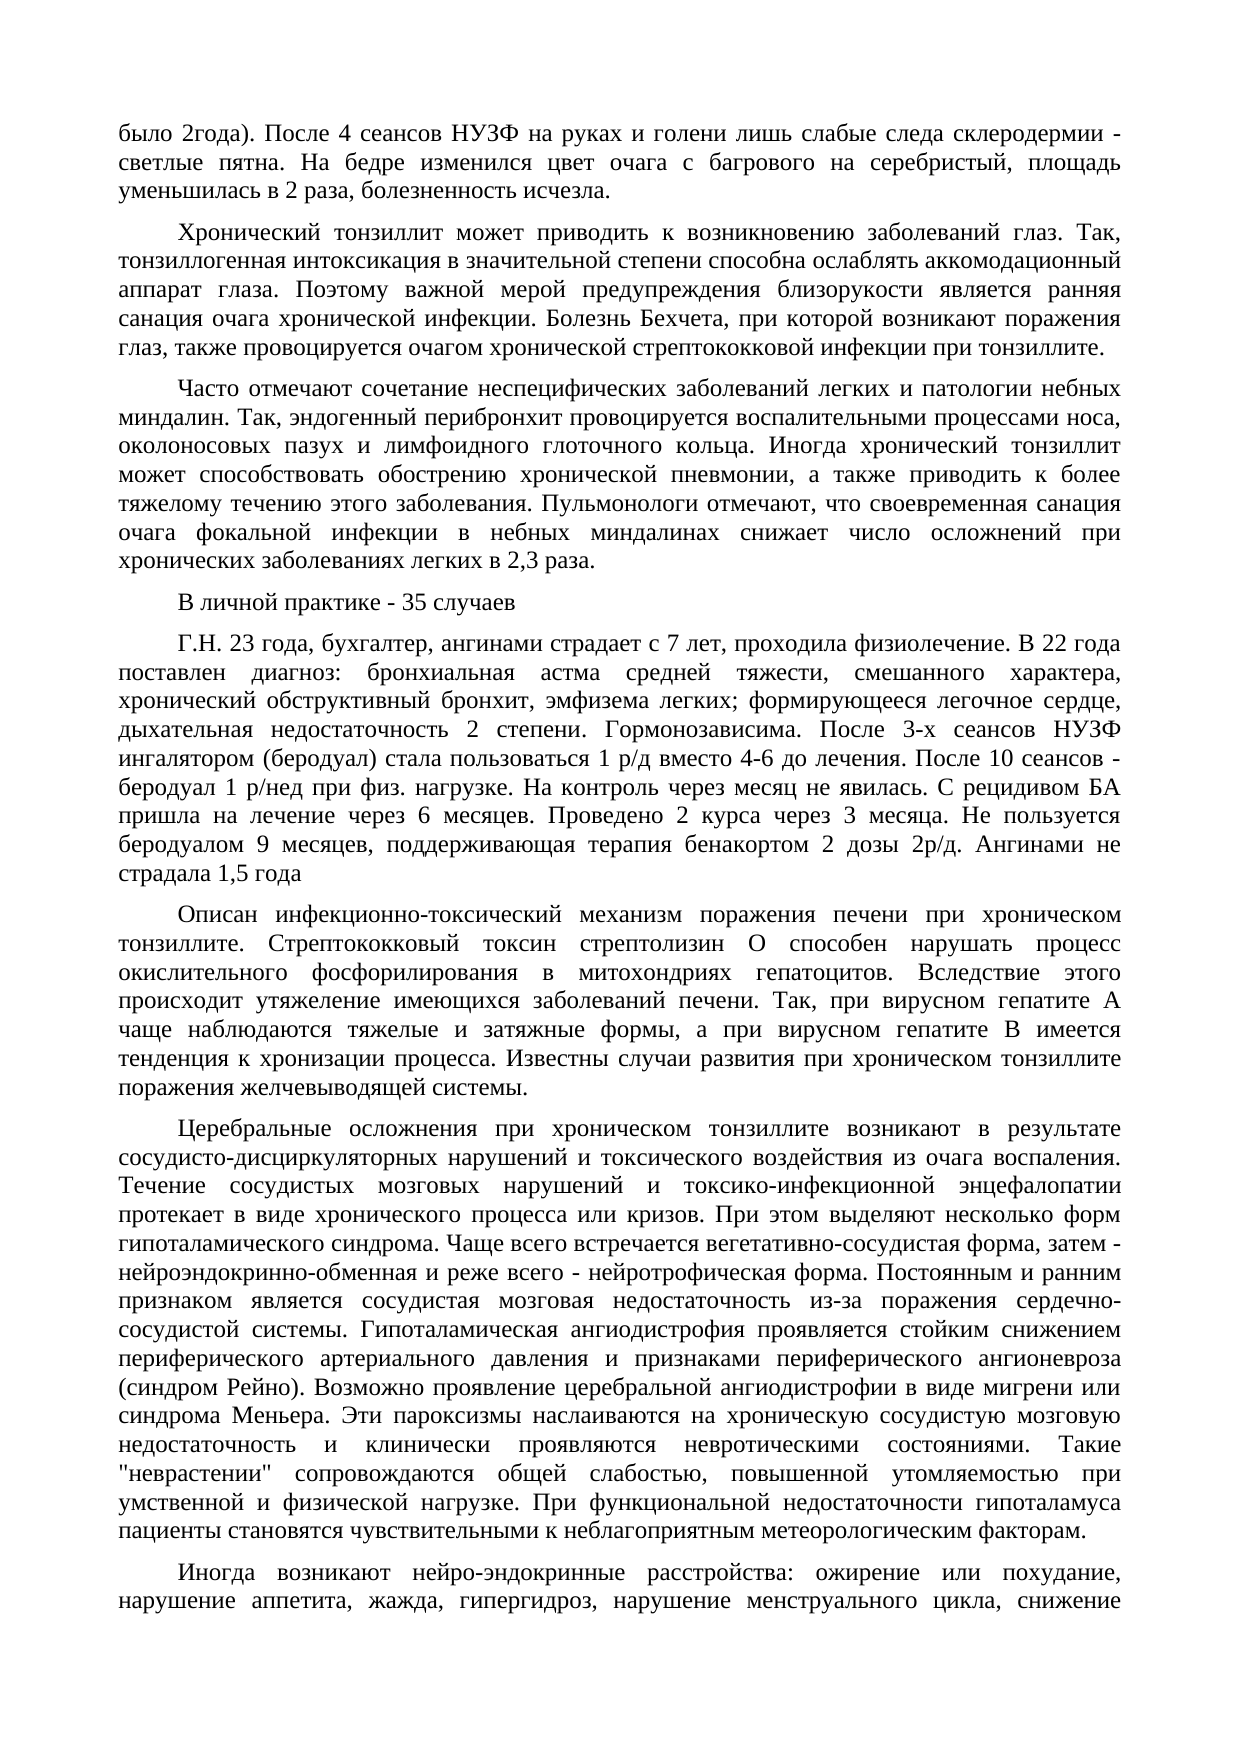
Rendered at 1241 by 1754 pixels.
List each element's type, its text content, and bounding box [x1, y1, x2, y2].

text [118, 1557, 1122, 1614]
text Хронический тонзиллит может приводить к возникновению заболеваний глаз. Так, тонзиллогенная интоксикация в значительной степени способна ослаблять аккомодационный аппарат глаза. Поэтому важной мерой предупреждения близорукости является ранняя санация очага хронической инфекции. Болезнь Бехчета, при которой возникают поражения глаз, также провоцируется очагом хронической стрептококковой инфекции при тонзиллите. [118, 217, 1122, 361]
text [118, 118, 1122, 204]
text В личной практике - 35 случаев [118, 587, 1122, 616]
text Описан инфекционно-токсический механизм поражения печени при хроническом тонзиллите. Стрептококковый токсин стрептолизин О способен нарушать процесс окислительного фосфорилирования в митохондриях гепатоцитов. Вследствие этого происходит утяжеление имеющихся заболеваний печени. Так, при вирусном гепатите А чаще наблюдаются тяжелые и затяжные формы, а при вирусном гепатите В имеется тенденция к хронизации процесса. Известны случаи развития при хроническом тонзиллите поражения желчевыводящей системы. [118, 899, 1122, 1101]
text Церебральные осложнения при хроническом тонзиллите возникают в результате сосудисто-дисциркуляторных нарушений и токсического воздействия из очага воспаления. Течение сосудистых мозговых нарушений и токсико-инфекционной энцефалопатии протекает в виде хронического процесса или кризов. При этом выделяют несколько форм гипоталамического синдрома. Чаще всего встречается вегетативно-сосудистая форма, затем - нейроэндокринно-обменная и реже всего - нейротрофическая форма. Постоянным и ранним признаком является сосудистая мозговая недостаточность из-за поражения сердечно-сосудистой системы. Гипоталамическая ангиодистрофия проявляется стойким снижением периферического артериального давления и признаками периферического ангионевроза (синдром Рейно). Возможно проявление церебральной ангиодистрофии в виде мигрени или синдрома Меньера. Эти пароксизмы наслаиваются на хроническую сосудистую мозговую недостаточность и клинически проявляются невротическими состояниями. Такие "неврастении" сопровождаются общей слабостью, повышенной утомляемостью при умственной и физической нагрузке. При функциональной недостаточности гипоталамуса пациенты становятся чувствительными к неблагоприятным метеорологическим факторам. [118, 1113, 1122, 1544]
text Часто отмечают сочетание неспецифических заболеваний легких и патологии небных миндалин. Так, эндогенный перибронхит провоцируется воспалительными процессами носа, околоносовых пазух и лимфоидного глоточного кольца. Иногда хронический тонзиллит может способствовать обострению хронической пневмонии, а также приводить к более тяжелому течению этого заболевания. Пульмонологи отмечают, что своевременная санация очага фокальной инфекции в небных миндалинах снижает число осложнений при хронических заболеваниях легких в 2,3 раза. [118, 373, 1122, 574]
text Г.Н. 23 года, бухгалтер, ангинами страдает с 7 лет, проходила физиолечение. В 22 года поставлен диагноз: бронхиальная астма средней тяжести, смешанного характера, хронический обструктивный бронхит, эмфизема легких; формирующееся легочное сердце, дыхательная недостаточность 2 степени. Гормонозависима. После 3-х сеансов НУЗФ ингалятором (беродуал) стала пользоваться 1 р/д вместо 4-6 до лечения. После 10 сеансов - беродуал 1 р/нед при физ. нагрузке. На контроль через месяц не явилась. С рецидивом БА пришла на лечение через 6 месяцев. Проведено 2 курса через 3 месяца. Не пользуется беродуалом 9 месяцев, поддерживающая терапия бенакортом 2 дозы 2р/д. Ангинами не страдала 1,5 года [118, 628, 1122, 887]
